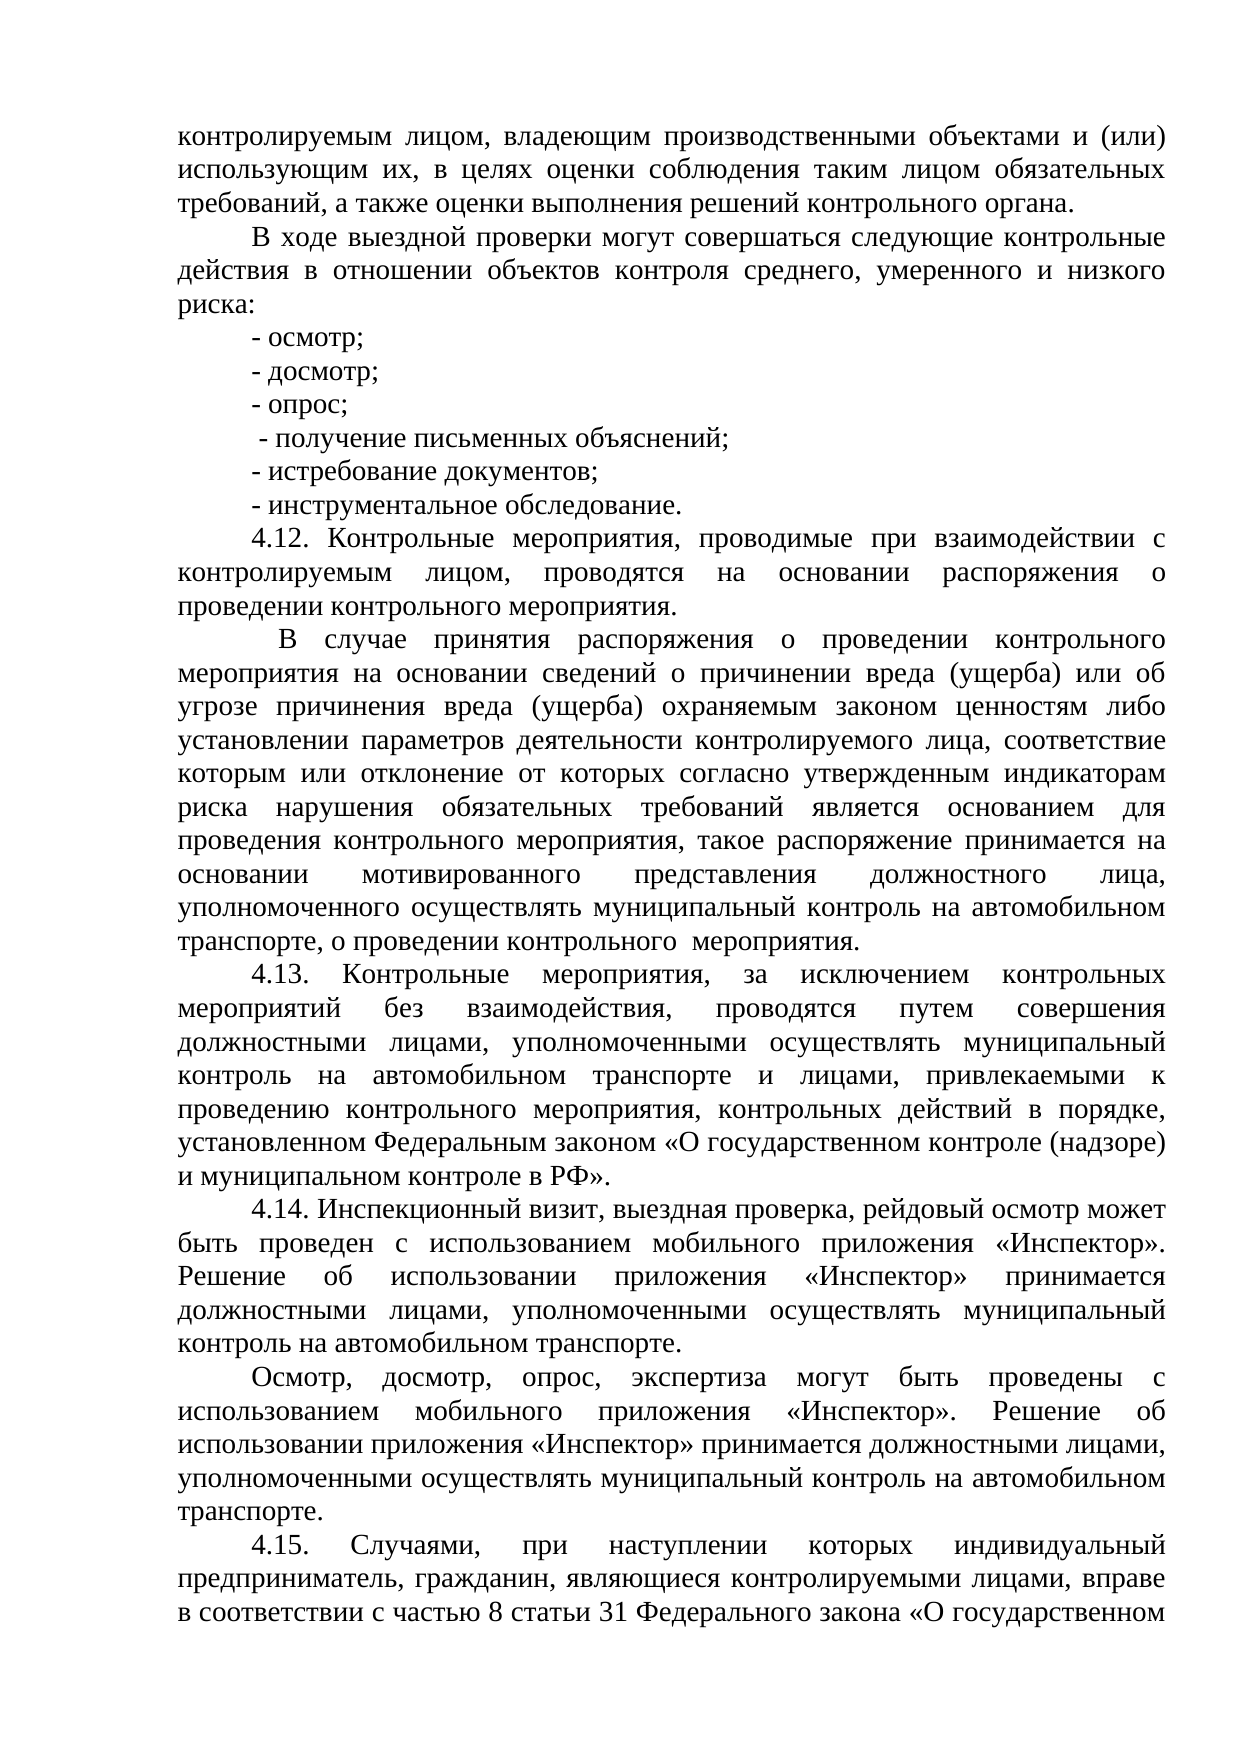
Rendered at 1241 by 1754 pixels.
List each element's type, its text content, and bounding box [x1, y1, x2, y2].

text Осмотр, досмотр, опрос, экспертиза могут быть проведены с использованием мобильного приложения «Инспектор». Решение об использовании приложения «Инспектор» принимается должностными лицами, уполномоченными осуществлять муниципальный контроль на автомобильном транспорте. [177, 1359, 1167, 1527]
text - опрос; [177, 386, 1167, 420]
text - осмотр; [177, 319, 1167, 353]
text - получение письменных объяснений; [177, 420, 1167, 453]
text 4.12. Контрольные мероприятия, проводимые при взаимодействии с контролируемым лицом, проводятся на основании распоряжения о проведении контрольного мероприятия. [177, 521, 1167, 621]
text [177, 118, 1167, 219]
text 4.14. Инспекционный визит, выездная проверка, рейдовый осмотр может быть проведен с использованием мобильного приложения «Инспектор». Решение об использовании приложения «Инспектор» принимается должностными лицами, уполномоченными осуществлять муниципальный контроль на автомобильном транспорте. [177, 1191, 1167, 1359]
text - истребование документов; [177, 453, 1167, 487]
text - инструментальное обследование. [177, 487, 1167, 521]
text В случае принятия распоряжения о проведении контрольного мероприятия на основании сведений о причинении вреда (ущерба) или об угрозе причинения вреда (ущерба) охраняемым законом ценностям либо установлении параметров деятельности контролируемого лица, соответствие которым или отклонение от которых согласно утвержденным индикаторам риска нарушения обязательных требований является основанием для проведения контрольного мероприятия, такое распоряжение принимается на основании мотивированного представления должностного лица, уполномоченного осуществлять муниципальный контроль на автомобильном транспорте, о проведении контрольного мероприятия. [177, 621, 1167, 957]
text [177, 1527, 1167, 1627]
text - досмотр; [177, 353, 1167, 386]
text В ходе выездной проверки могут совершаться следующие контрольные действия в отношении объектов контроля среднего, умеренного и низкого риска: [177, 219, 1167, 319]
text 4.13. Контрольные мероприятия, за исключением контрольных мероприятий без взаимодействия, проводятся путем совершения должностными лицами, уполномоченными осуществлять муниципальный контроль на автомобильном транспорте и лицами, привлекаемыми к проведению контрольного мероприятия, контрольных действий в порядке, установленном Федеральным законом «О государственном контроле (надзоре) и муниципальном контроле в РФ». [177, 957, 1167, 1191]
